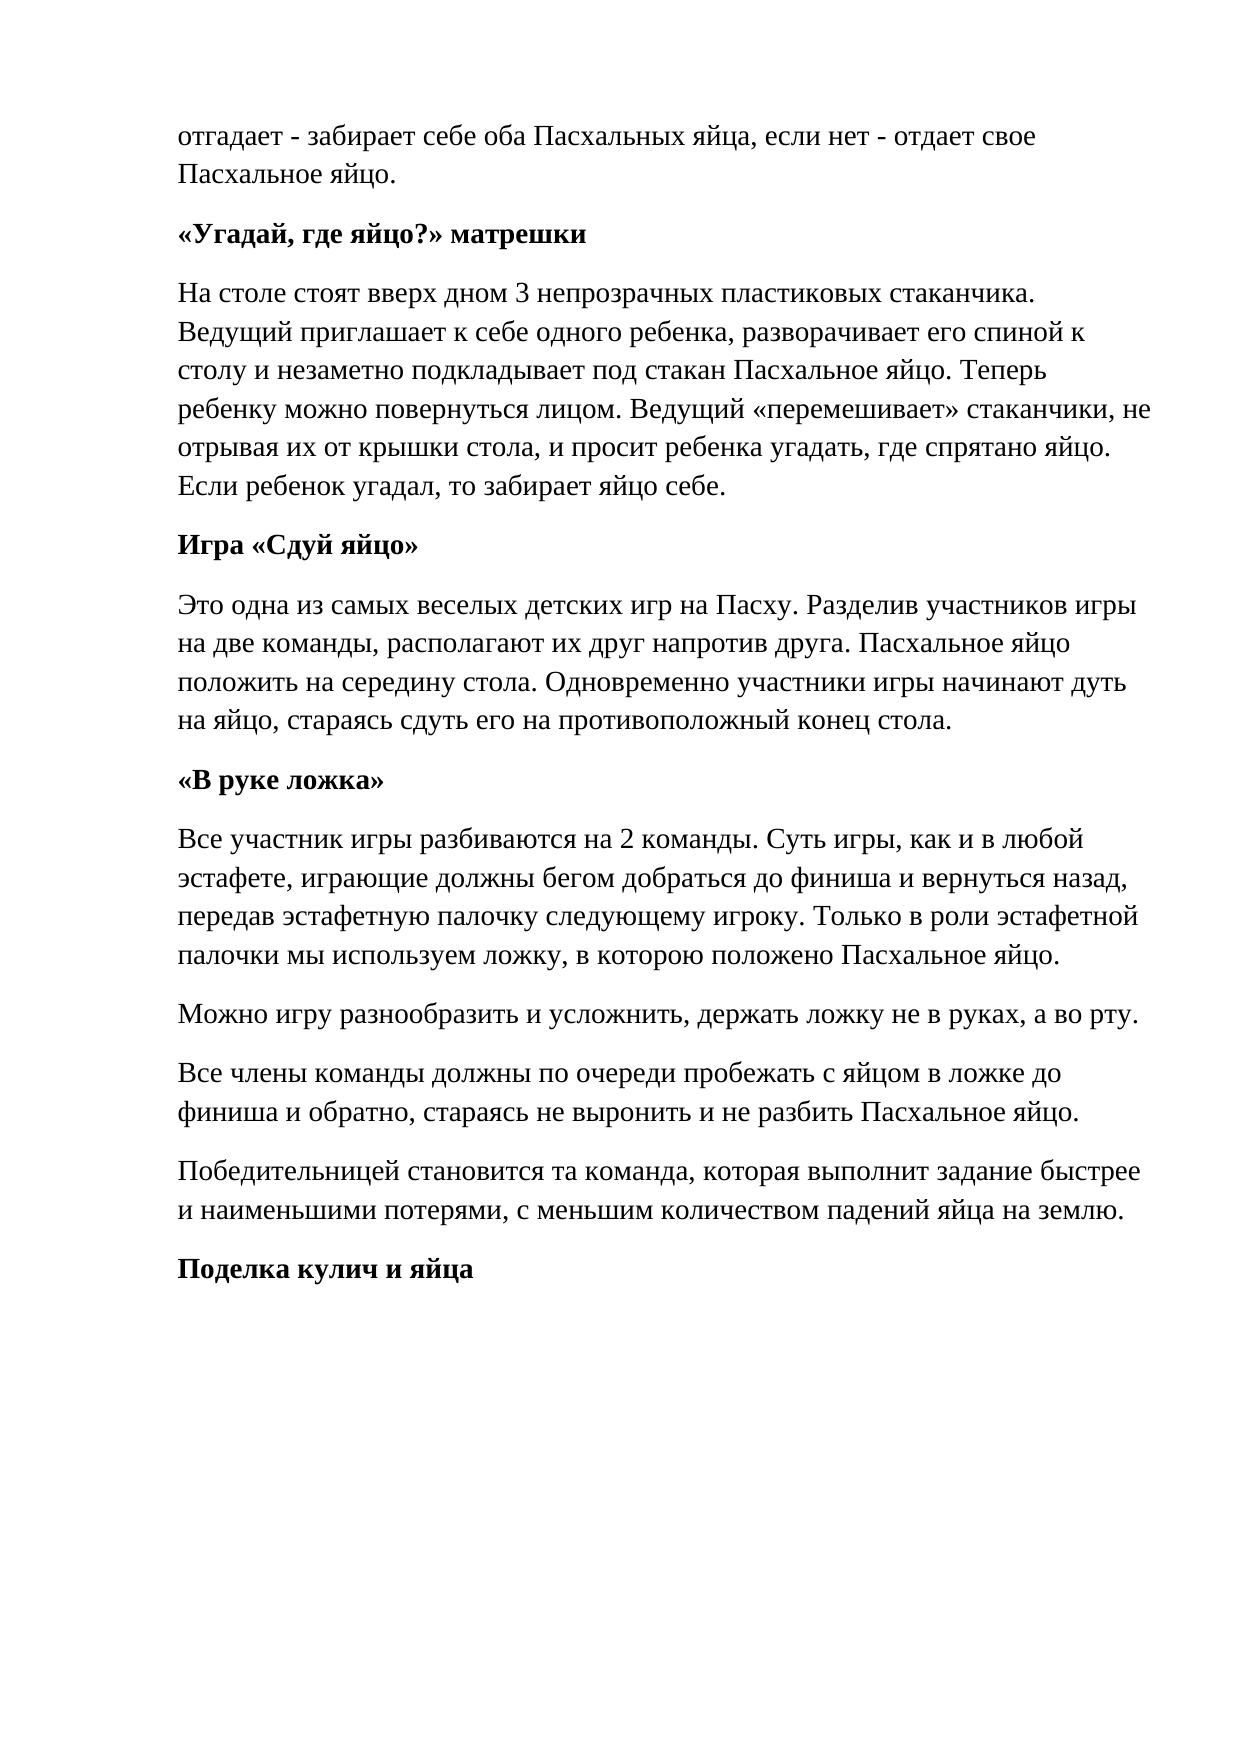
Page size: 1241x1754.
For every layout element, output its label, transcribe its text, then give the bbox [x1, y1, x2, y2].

text Все члены команды должны по очереди пробежать с яйцом в ложке до финиша и обратно, стараясь не выронить и не разбить Пасхальное яйцо. [177, 1056, 1152, 1128]
text Поделка кулич и яйца [177, 1251, 1152, 1285]
text На столе стоят вверх дном 3 непрозрачных пластиковых стаканчика. Ведущий приглашает к себе одного ребенка, разворачивает его спиной к столу и незаметно подкладывает под стакан Пасхальное яйцо. Теперь ребенку можно повернуться лицом. Ведущий «перемешивает» стаканчики, не отрывая их от крышки стола, и просит ребенка угадать, где спрятано яйцо. Если ребенок угадал, то забирает яйцо себе. [177, 275, 1152, 502]
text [177, 118, 1152, 190]
text Это одна из самых веселых детских игр на Пасху. Разделив участников игры на две команды, располагают их друг напротив друга. Пасхальное яйцо положить на середину стола. Одновременно участники игры начинают дуть на яйцо, стараясь сдуть его на противоположный конец стола. [177, 587, 1152, 736]
text «Угадай, где яйцо?» матрешки [177, 216, 1152, 249]
text Все участник игры разбиваются на 2 команды. Суть игры, как и в любой эстафете, играющие должны бегом добраться до финиша и вернуться назад, передав эстафетную палочку следующему игроку. Только в роли эстафетной палочки мы используем ложку, в которою положено Пасхальное яйцо. [177, 821, 1152, 970]
text Можно игру разнообразить и усложнить, держать ложку не в руках, а во рту. [177, 996, 1152, 1030]
text Игра «Сдуй яйцо» [177, 527, 1152, 561]
text «В руке ложка» [177, 762, 1152, 795]
text Победительницей становится та команда, которая выполнит задание быстрее и наименьшими потерями, с меньшим количеством падений яйца на землю. [177, 1153, 1152, 1226]
